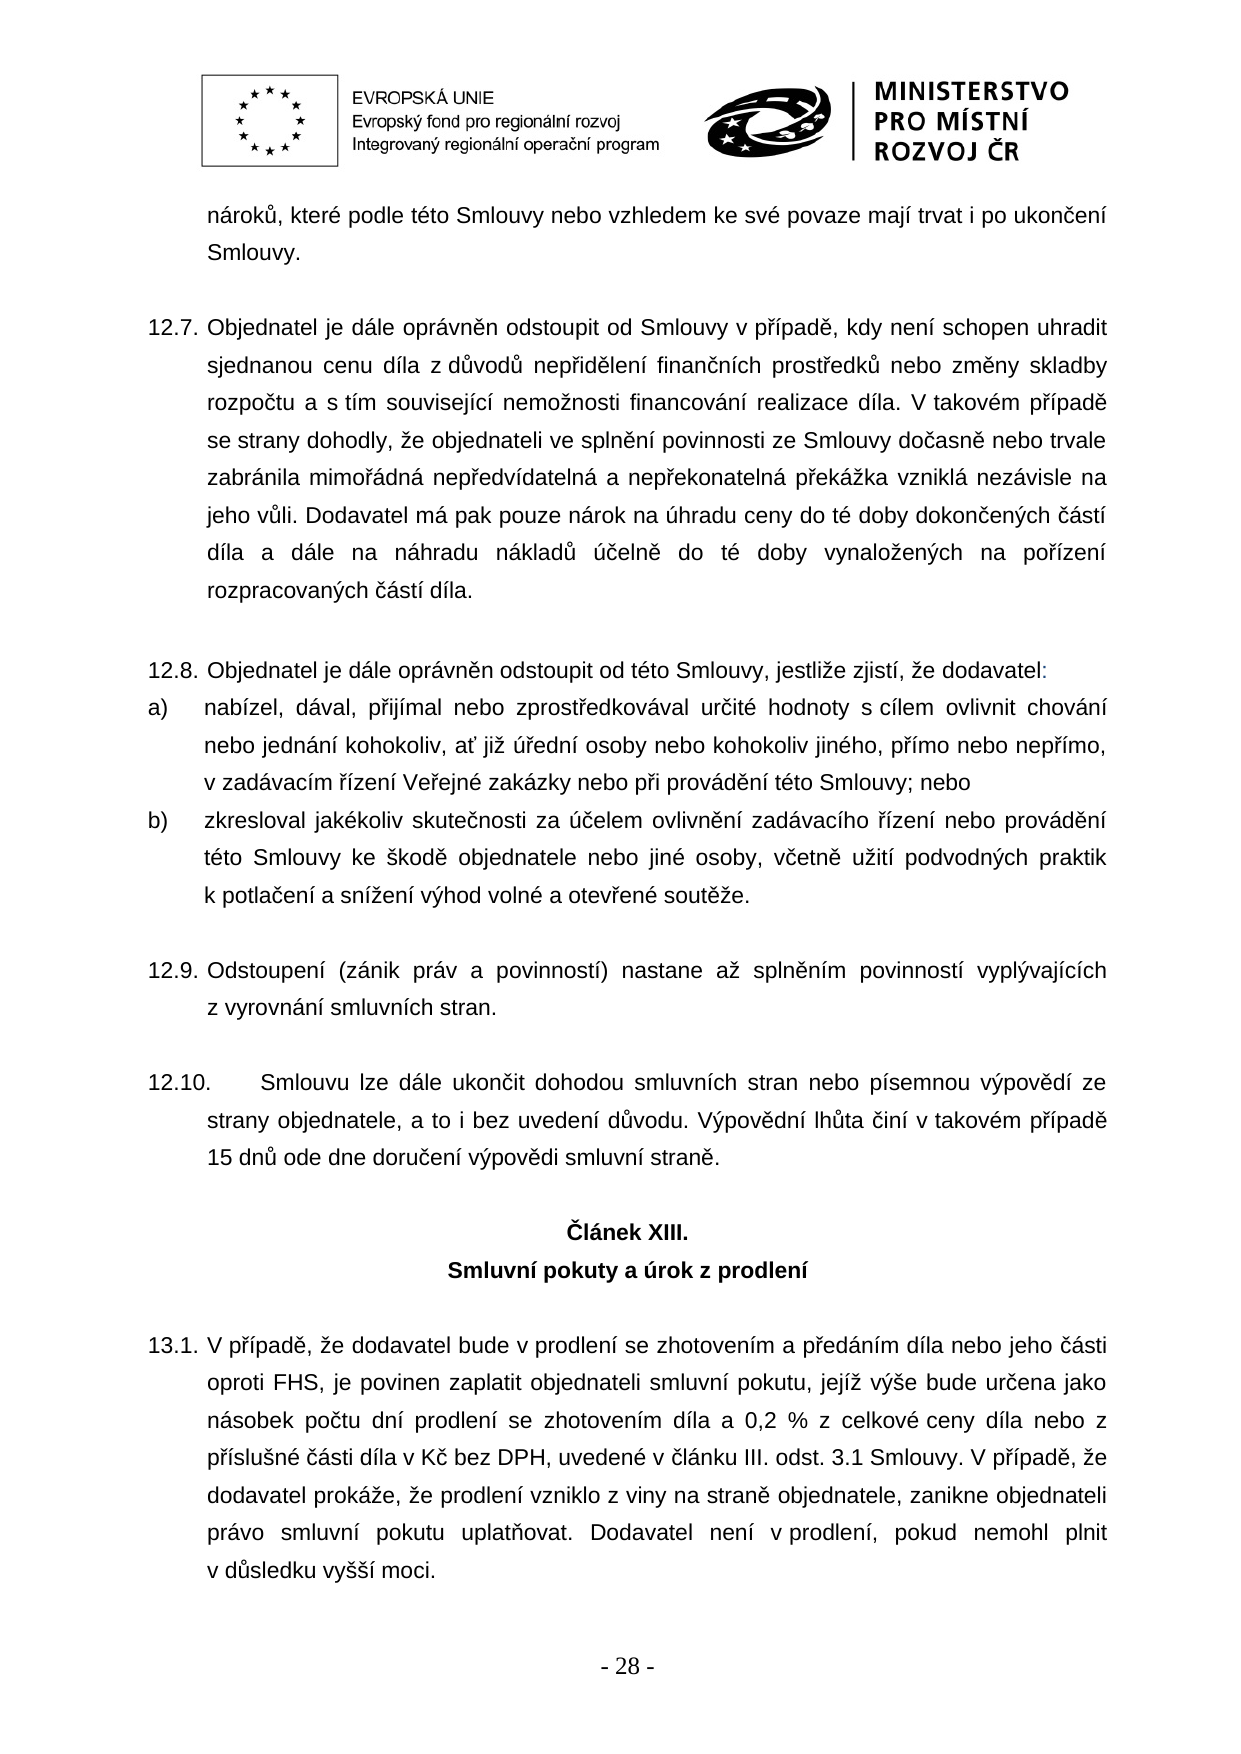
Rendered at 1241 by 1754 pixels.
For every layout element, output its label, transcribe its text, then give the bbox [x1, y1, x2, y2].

text Smluvní pokuty a úrok z prodlení [148, 1246, 1107, 1283]
list Objednatel je dále oprávněn odstoupit od této Smlouvy, jestliže zjistí, že dodavatel: [148, 646, 1107, 683]
list Smlouvu lze dále ukončit dohodou smluvních stran nebo písemnou výpovědí ze strany objednatele, a to i bez uvedení důvodu. Výpovědní lhůta činí v takovém případě 15 dnů ode dne doručení výpovědi smluvní straně. [148, 1058, 1107, 1171]
text Článek XIII. [148, 1208, 1107, 1246]
list V případě, že dodavatel bude v prodlení se zhotovením a předáním díla nebo jeho části oproti FHS, je povinen zaplatit objednateli smluvní pokutu, jejíž výše bude určena jako násobek počtu dní prodlení se zhotovením díla a 0,2 % z celkové ceny díla nebo z příslušné části díla v Kč bez DPH, uvedené v článku III. odst. 3.1 Smlouvy. V případě, že dodavatel prokáže, že prodlení vzniklo z viny na straně objednatele, zanikne objednateli právo smluvní pokutu uplatňovat. Dodavatel není v prodlení, pokud nemohl plnit v důsledku vyšší moci. [148, 1321, 1107, 1583]
list Odstoupení (zánik práv a povinností) nastane až splněním povinností vyplývajících z vyrovnání smluvních stran. [148, 946, 1107, 1021]
list Objednatel je dále oprávněn odstoupit od Smlouvy v případě, kdy není schopen uhradit sjednanou cenu díla z důvodů nepřidělení finančních prostředků nebo změny skladby rozpočtu a s tím související nemožnosti financování realizace díla. V takovém případě se strany dohodly, že objednateli ve splnění povinnosti ze Smlouvy dočasně nebo trvale zabránila mimořádná nepředvídatelná a nepřekonatelná překážka vzniklá nezávisle na jeho vůli. Dodavatel má pak pouze nárok na úhradu ceny do té doby dokončených částí díla a dále na náhradu nákladů účelně do té doby vynaložených na pořízení rozpracovaných částí díla. [148, 303, 1107, 603]
picture [158, 44, 1097, 191]
list zkresloval jakékoliv skutečnosti za účelem ovlivnění zadávacího řízení nebo provádění této Smlouvy ke škodě objednatele nebo jiné osoby, včetně užití podvodných praktik k potlačení a snížení výhod volné a otevřené soutěže. [148, 796, 1107, 908]
list nabízel, dával, přijímal nebo zprostředkovával určité hodnoty s cílem ovlivnit chování nebo jednání kohokoliv, ať již úřední osoby nebo kohokoliv jiného, přímo nebo nepřímo, v zadávacím řízení Veřejné zakázky nebo při provádění této Smlouvy; nebo [148, 683, 1107, 796]
